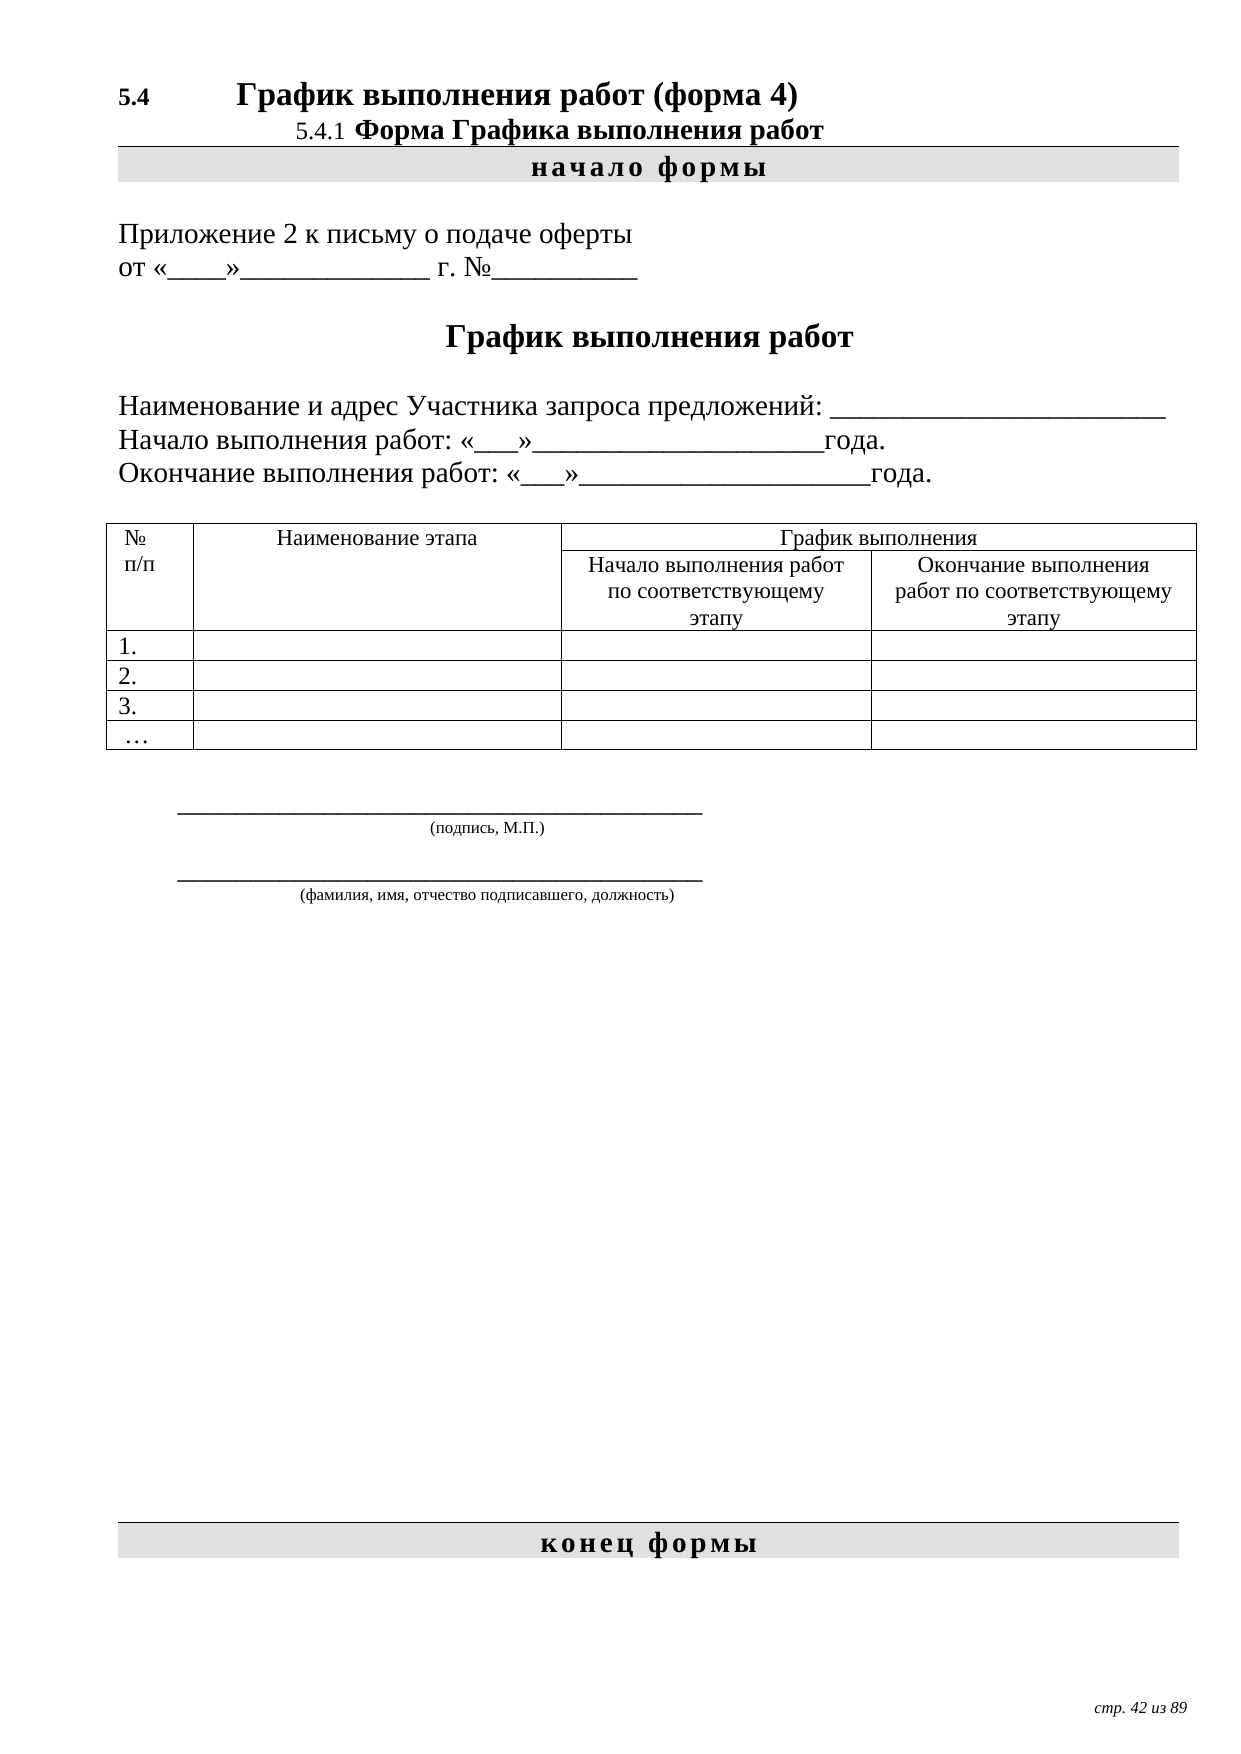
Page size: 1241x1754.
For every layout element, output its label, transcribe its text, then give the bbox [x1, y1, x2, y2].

table_cell [872, 631, 1196, 660]
text (фамилия, имя, отчество подписавшего, должность) [118, 884, 797, 918]
table_cell [107, 691, 193, 719]
table_cell [562, 691, 871, 719]
table_header Наименование этапа [194, 524, 561, 630]
table_header График выполнения [562, 524, 1196, 550]
text Приложение 2 к письму о подаче оферты от «____»_____________ г. №__________ [118, 216, 1181, 283]
table_cell [562, 631, 871, 660]
text (подпись, М.П.) [118, 817, 797, 851]
table_cell [107, 661, 193, 690]
table_cell Начало выполнения работ по соответствующему этапу [562, 551, 871, 630]
text конец формы [118, 1523, 1179, 1558]
table_cell [194, 661, 561, 690]
table_header № п/п [107, 524, 193, 630]
text Окончание выполнения работ: «___»____________________года. [118, 456, 1181, 489]
text Начало выполнения работ: «___»____________________года. [118, 422, 1181, 456]
text начало формы [118, 147, 1179, 182]
text ____________________________________ [118, 784, 1181, 817]
text Наименование и адрес Участника запроса предложений: _______________________ [118, 388, 1181, 422]
text ____________________________________ [118, 851, 1181, 884]
table_cell [562, 661, 871, 690]
table_cell [194, 721, 561, 749]
table_cell [107, 631, 193, 660]
table_cell [872, 661, 1196, 690]
table_cell [872, 691, 1196, 719]
table_cell Окончание выполнения работ по соответствующему этапу [872, 551, 1196, 630]
table_cell [872, 721, 1196, 749]
table_cell [194, 631, 561, 660]
table_cell [194, 691, 561, 719]
text График выполнения работ [118, 317, 1181, 355]
table_cell [562, 721, 871, 749]
text Форма Графика выполнения работ [236, 112, 1181, 146]
subtitle График выполнения работ (форма 4) [118, 74, 1181, 112]
table_cell … [107, 721, 193, 749]
